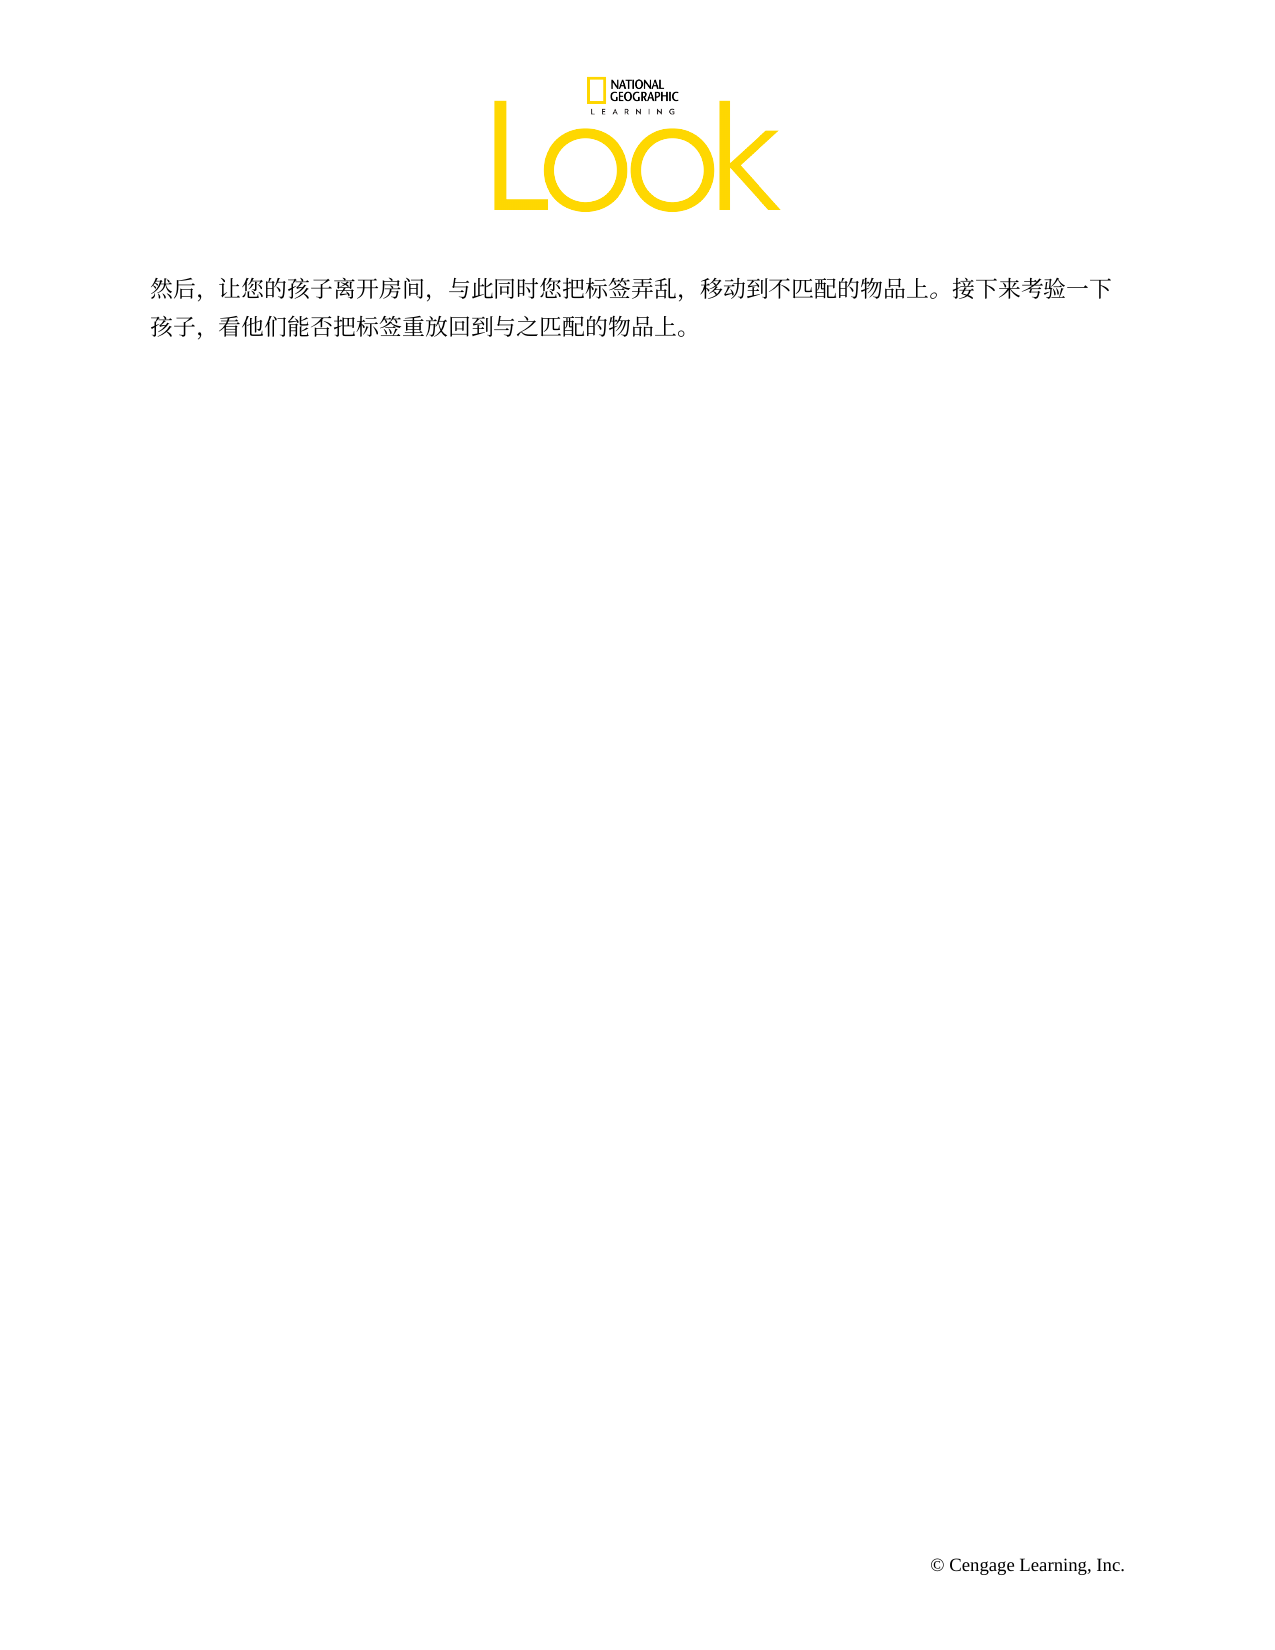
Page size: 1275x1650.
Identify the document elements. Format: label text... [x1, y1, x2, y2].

picture [480, 75, 795, 243]
